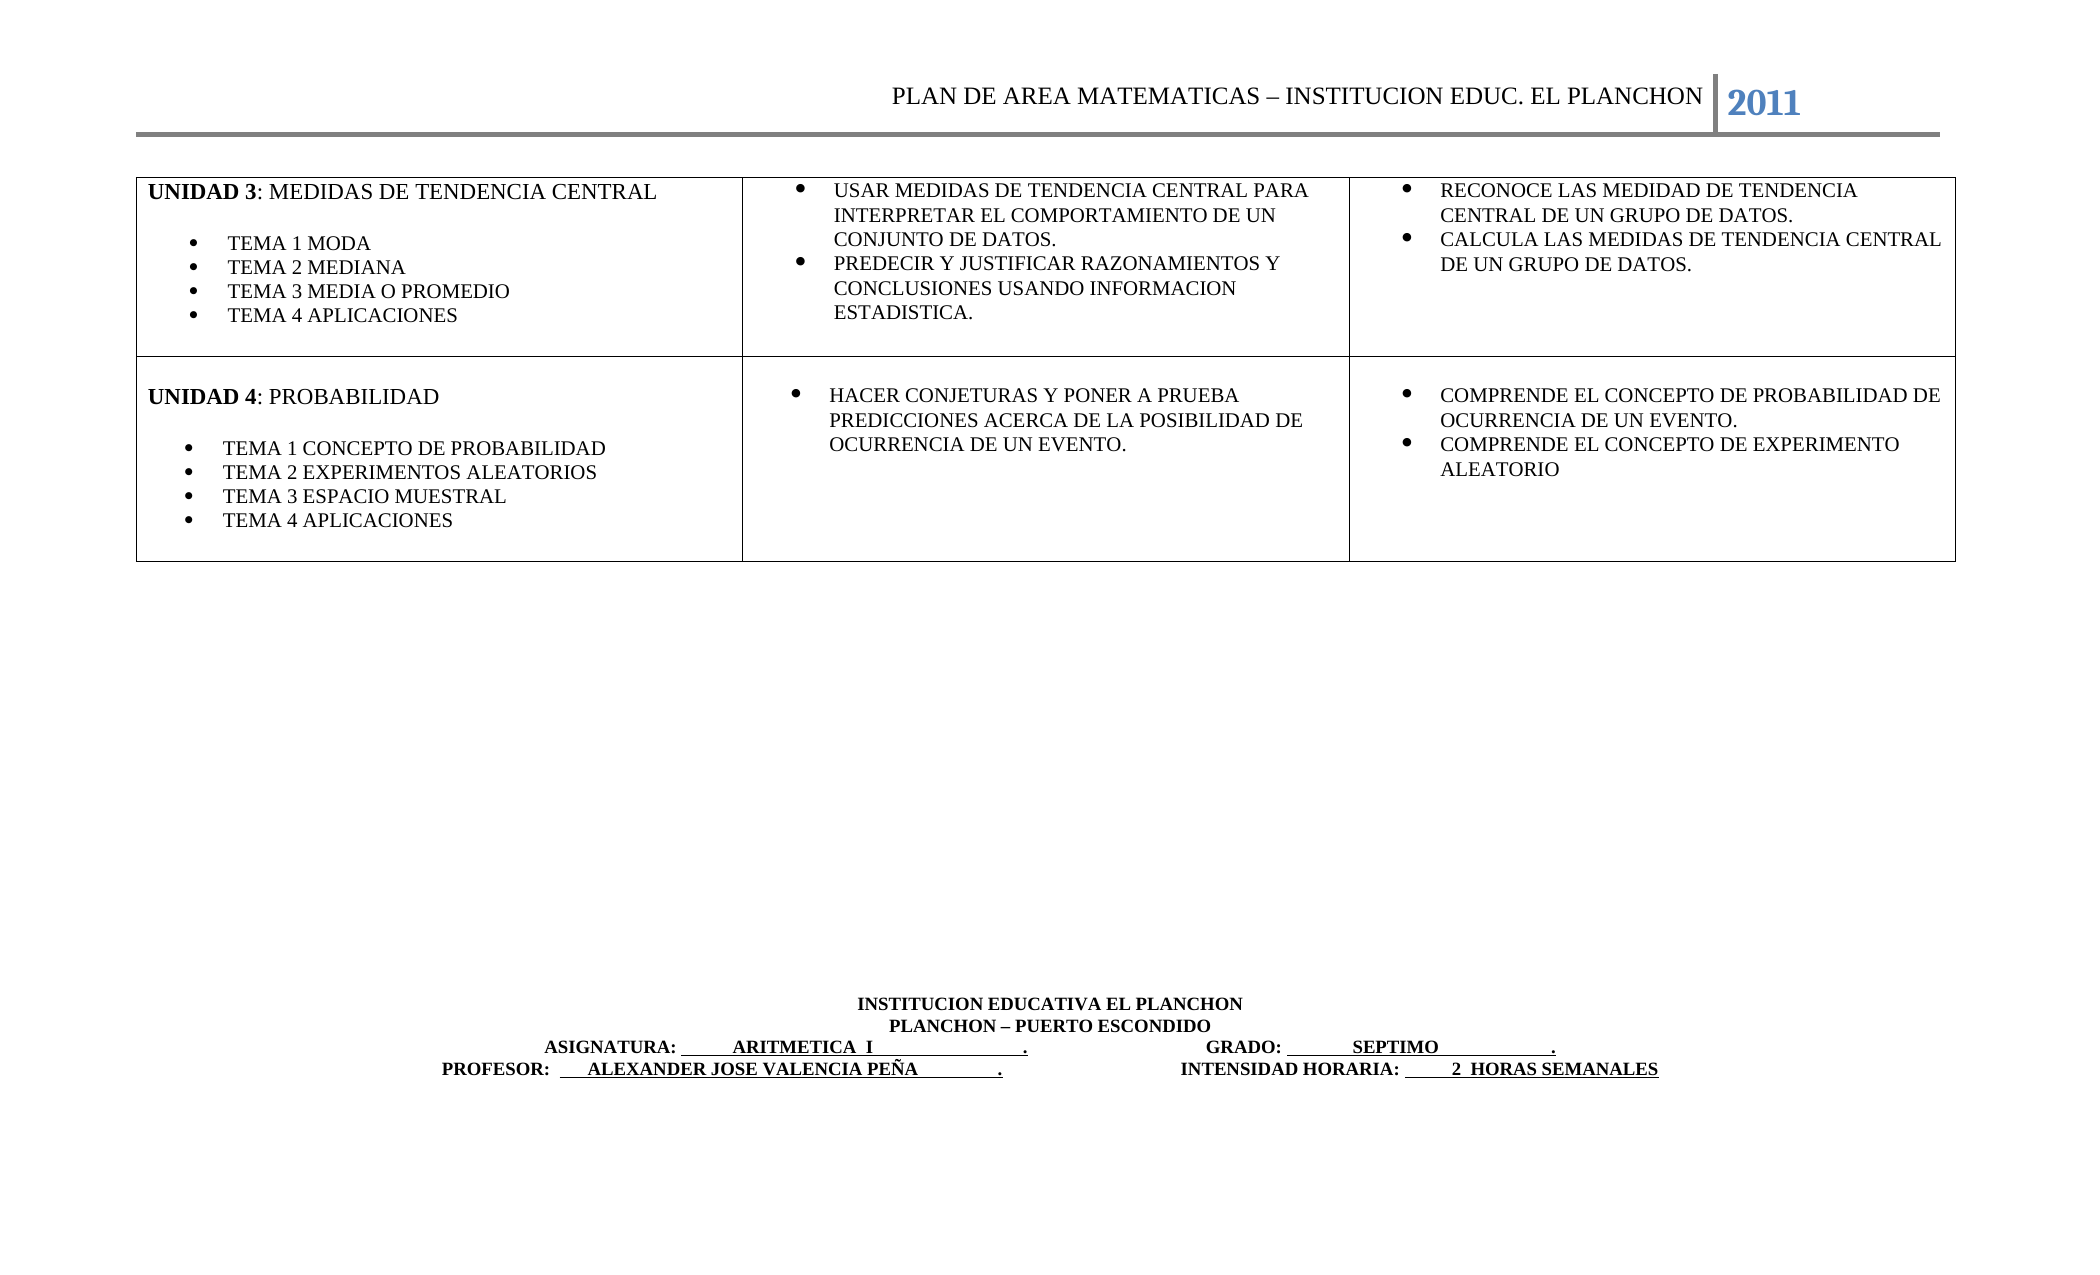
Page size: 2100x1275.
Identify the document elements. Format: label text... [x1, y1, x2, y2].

text ASIGNATURA: ARITMETICA I . GRADO: SEPTIMO . [148, 1036, 1952, 1058]
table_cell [743, 178, 1349, 356]
table_cell UNIDAD 4: PROBABILIDAD TEMA 1 CONCEPTO DE PROBABILIDAD TEMA 2 EXPERIMENTOS ALEATORIOS TEMA 3 ESPACIO MUESTRAL TEMA 4 APLICACIONES [137, 357, 742, 561]
text PROFESOR: ALEXANDER JOSE VALENCIA PEÑA . INTENSIDAD HORARIA: 2 HORAS SEMANALES [148, 1058, 1952, 1079]
table_cell COMPRENDE EL CONCEPTO DE PROBABILIDAD DE OCURRENCIA DE UN EVENTO. COMPRENDE EL CONCEPTO DE EXPERIMENTO ALEATORIO [1350, 357, 1955, 561]
text INSTITUCION EDUCATIVA EL PLANCHON [148, 993, 1952, 1015]
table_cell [137, 178, 742, 356]
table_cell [1350, 178, 1955, 356]
text PLANCHON – PUERTO ESCONDIDO [148, 1015, 1952, 1036]
table_cell HACER CONJETURAS Y PONER A PRUEBA PREDICCIONES ACERCA DE LA POSIBILIDAD DE OCURRENCIA DE UN EVENTO. [743, 357, 1349, 561]
